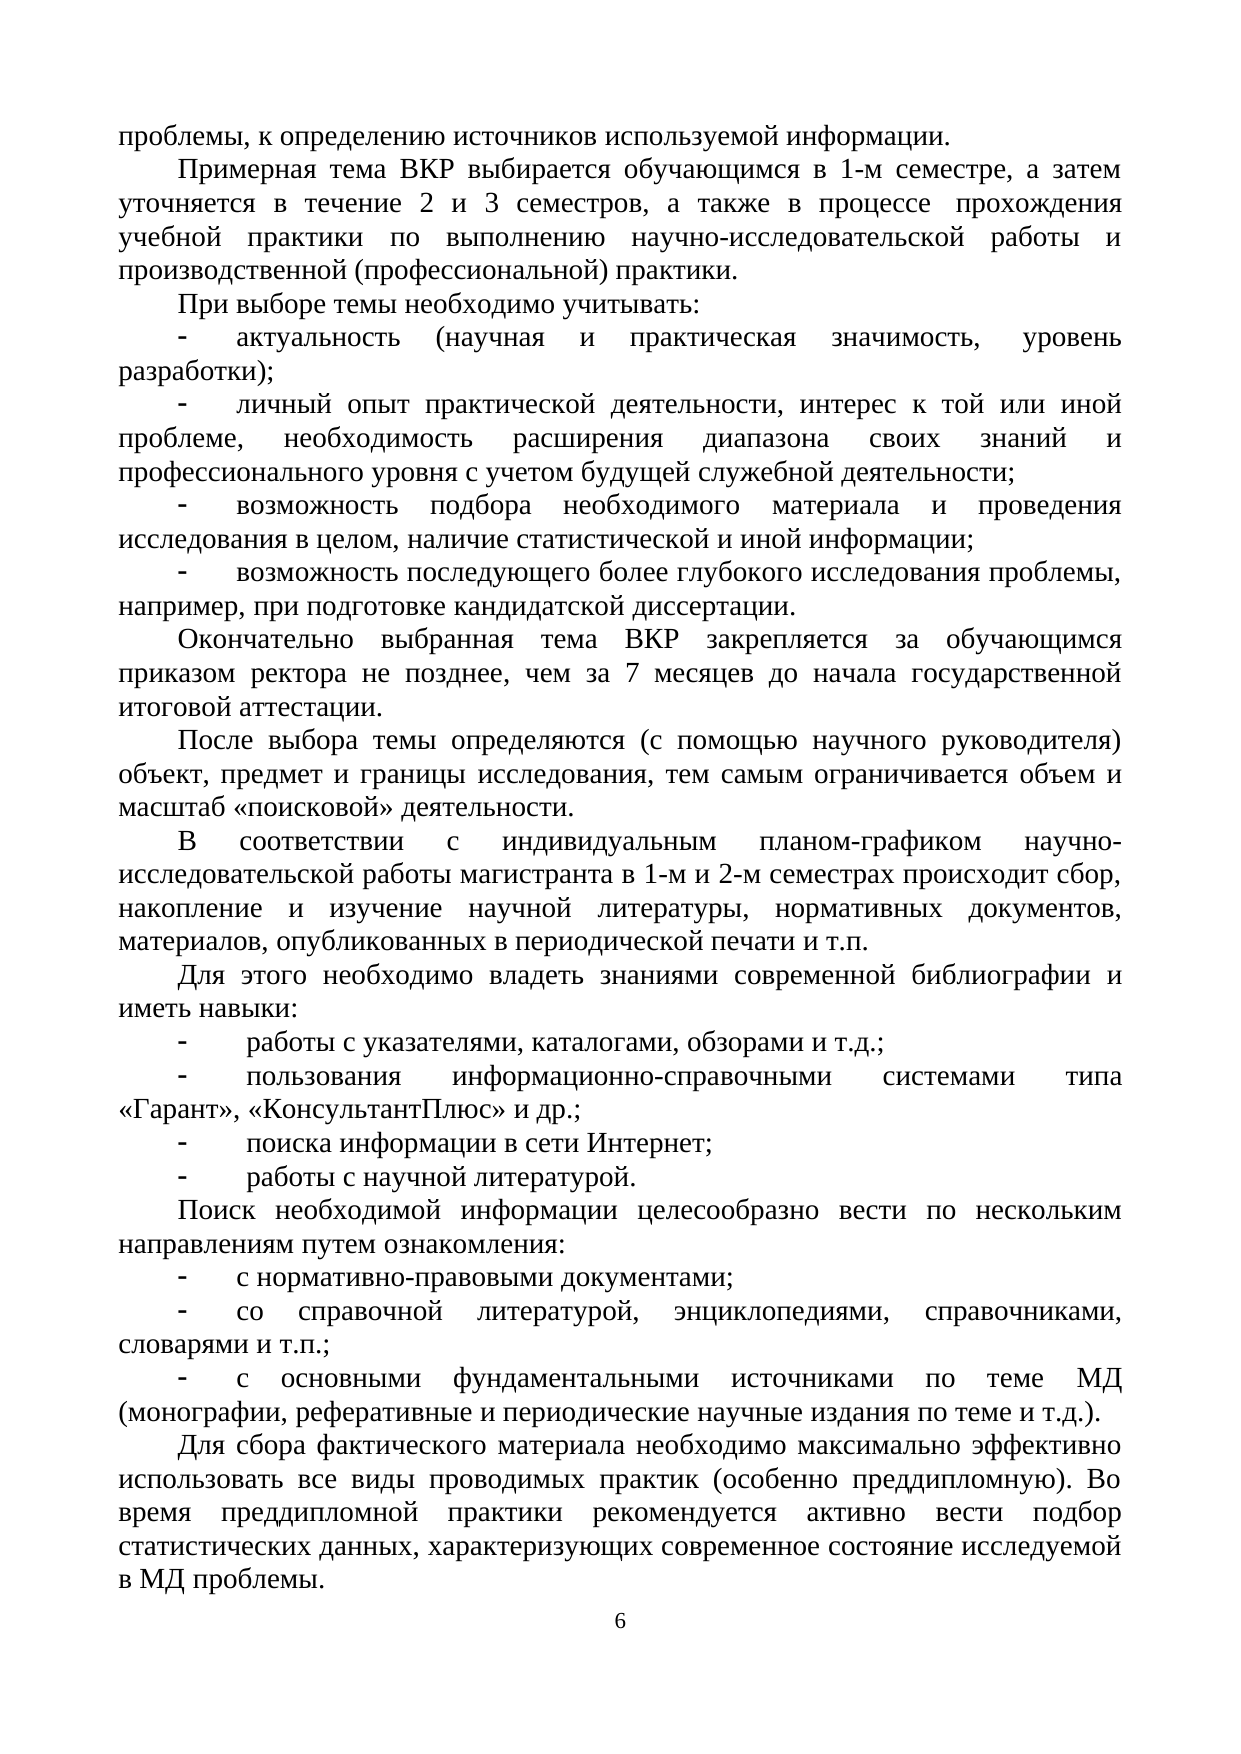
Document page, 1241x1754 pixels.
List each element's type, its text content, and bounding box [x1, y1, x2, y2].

list возможность подбора необходимого материала и проведения исследования в целом, наличие статистической и иной информации; [118, 487, 1122, 554]
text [118, 118, 1122, 152]
text Окончательно выбранная тема ВКР закрепляется за обучающимся приказом ректора не позднее, чем за 7 месяцев до начала государственной итоговой аттестации. [118, 622, 1122, 722]
list с нормативно-правовыми документами; [118, 1259, 1122, 1293]
list с основными фундаментальными источниками по теме МД (монографии, реферативные и периодические научные издания по теме и т.д.). [118, 1360, 1122, 1427]
list возможность последующего более глубокого исследования проблемы, например, при подготовке кандидатской диссертации. [118, 554, 1122, 622]
list работы с научной литературой. [118, 1159, 1122, 1192]
text Для этого необходимо владеть знаниями современной библиографии и иметь навыки: [118, 957, 1122, 1024]
text Для сбора фактического материала необходимо максимально эффективно использовать все виды проводимых практик (особенно преддипломную). Во время преддипломной практики рекомендуется активно вести подбор статистических данных, характеризующих современное состояние исследуемой в МД проблемы. [118, 1427, 1122, 1595]
text Примерная тема ВКР выбирается обучающимся в 1-м семестре, а затем уточняется в течение 2 и 3 семестров, а также в процессе прохождения учебной практики по выполнению научно-исследовательской работы и производственной (профессиональной) практики. [118, 152, 1122, 286]
list поиска информации в сети Интернет; [118, 1125, 1122, 1159]
list со справочной литературой, энциклопедиями, справочниками, словарями и т.п.; [118, 1293, 1122, 1360]
list актуальность (научная и практическая значимость, уровень разработки); [118, 319, 1122, 387]
text После выбора темы определяются (с помощью научного руководителя) объект, предмет и границы исследования, тем самым ограничивается объем и масштаб «поисковой» деятельности. [118, 722, 1122, 823]
list пользования информационно-справочными системами типа «Гарант», «КонсультантПлюс» и др.; [118, 1058, 1122, 1125]
text Поиск необходимой информации целесообразно вести по нескольким направлениям путем ознакомления: [118, 1192, 1122, 1259]
list работы с указателями, каталогами, обзорами и т.д.; [118, 1024, 1122, 1058]
text В соответствии с индивидуальным планом-графиком научно-исследовательской работы магистранта в 1-м и 2-м семестрах происходит сбор, накопление и изучение научной литературы, нормативных документов, материалов, опубликованных в периодической печати и т.п. [118, 823, 1122, 957]
text При выборе темы необходимо учитывать: [118, 286, 1122, 319]
list личный опыт практической деятельности, интерес к той или иной проблеме, необходимость расширения диапазона своих знаний и профессионального уровня с учетом будущей служебной деятельности; [118, 387, 1122, 487]
